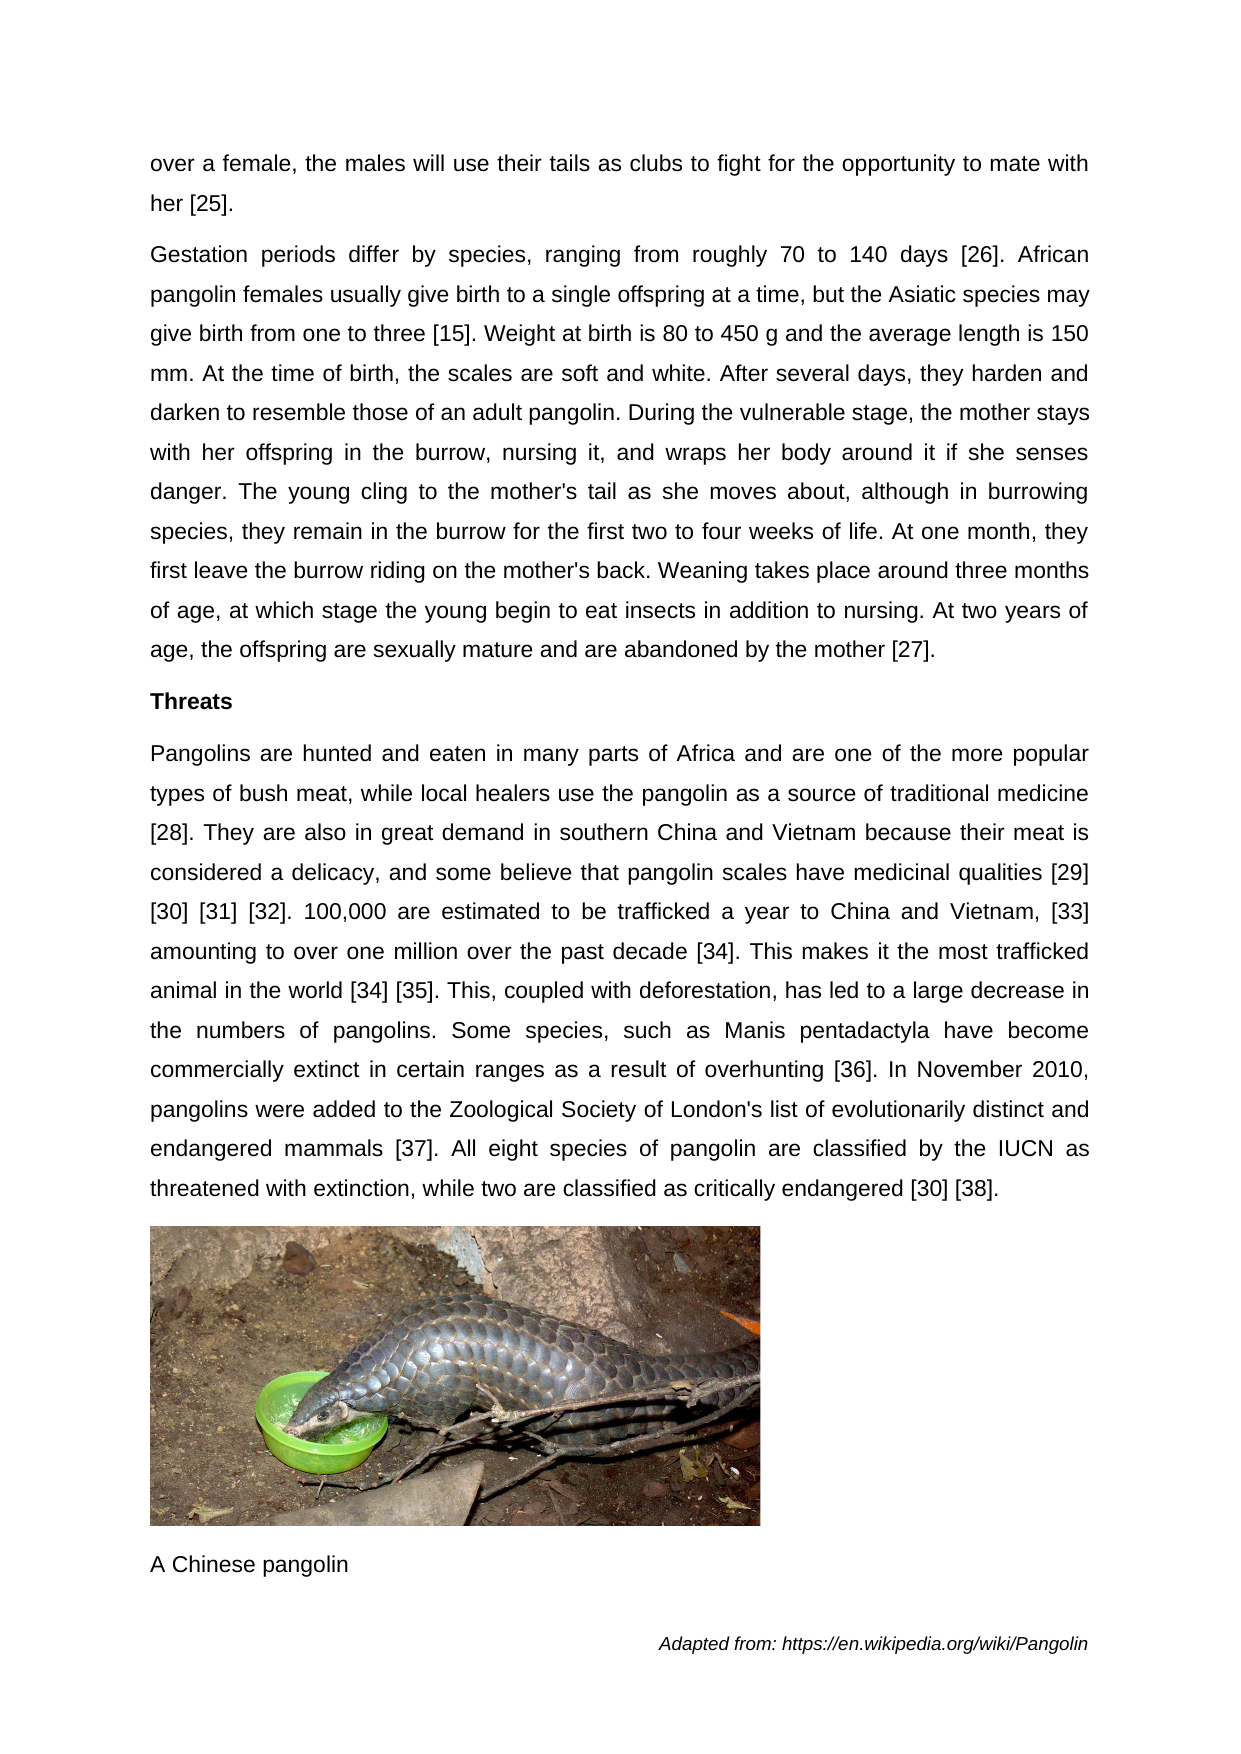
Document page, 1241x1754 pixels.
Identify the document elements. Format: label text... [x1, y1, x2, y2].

text A Chinese pangolin [150, 1551, 1090, 1577]
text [150, 150, 1090, 216]
subtitle Threats [150, 688, 1090, 714]
picture [150, 1226, 761, 1526]
text Gestation periods differ by species, ranging from roughly 70 to 140 days [26]. African pangolin females usually give birth to a single offspring at a time, but the Asiatic species may give birth from one to three [15]. Weight at birth is 80 to 450 g and the average length is 150 mm. At the time of birth, the scales are soft and white. After several days, they harden and darken to resemble those of an adult pangolin. During the vulnerable stage, the mother stays with her offspring in the burrow, nursing it, and wraps her body around it if she senses danger. The young cling to the mother's tail as she moves about, although in burrowing species, they remain in the burrow for the first two to four weeks of life. At one month, they first leave the burrow riding on the mother's back. Weaning takes place around three months of age, at which stage the young begin to eat insects in addition to nursing. At two years of age, the offspring are sexually mature and are abandoned by the mother [27]. [150, 241, 1090, 663]
text Pangolins are hunted and eaten in many parts of Africa and are one of the more popular types of bush meat, while local healers use the pangolin as a source of traditional medicine [28]. They are also in great demand in southern China and Vietnam because their meat is considered a delicacy, and some believe that pangolin scales have medicinal qualities [29] [30] [31] [32]. 100,000 are estimated to be trafficked a year to China and Vietnam, [33] amounting to over one million over the past decade [34]. This makes it the most trafficked animal in the world [34] [35]. This, coupled with deforestation, has led to a large decrease in the numbers of pangolins. Some species, such as Manis pentadactyla have become commercially extinct in certain ranges as a result of overhunting [36]. In November 2010, pangolins were added to the Zoological Society of London's list of evolutionarily distinct and endangered mammals [37]. All eight species of pangolin are classified by the IUCN as threatened with extinction, while two are classified as critically endangered [30] [38]. [150, 740, 1090, 1201]
